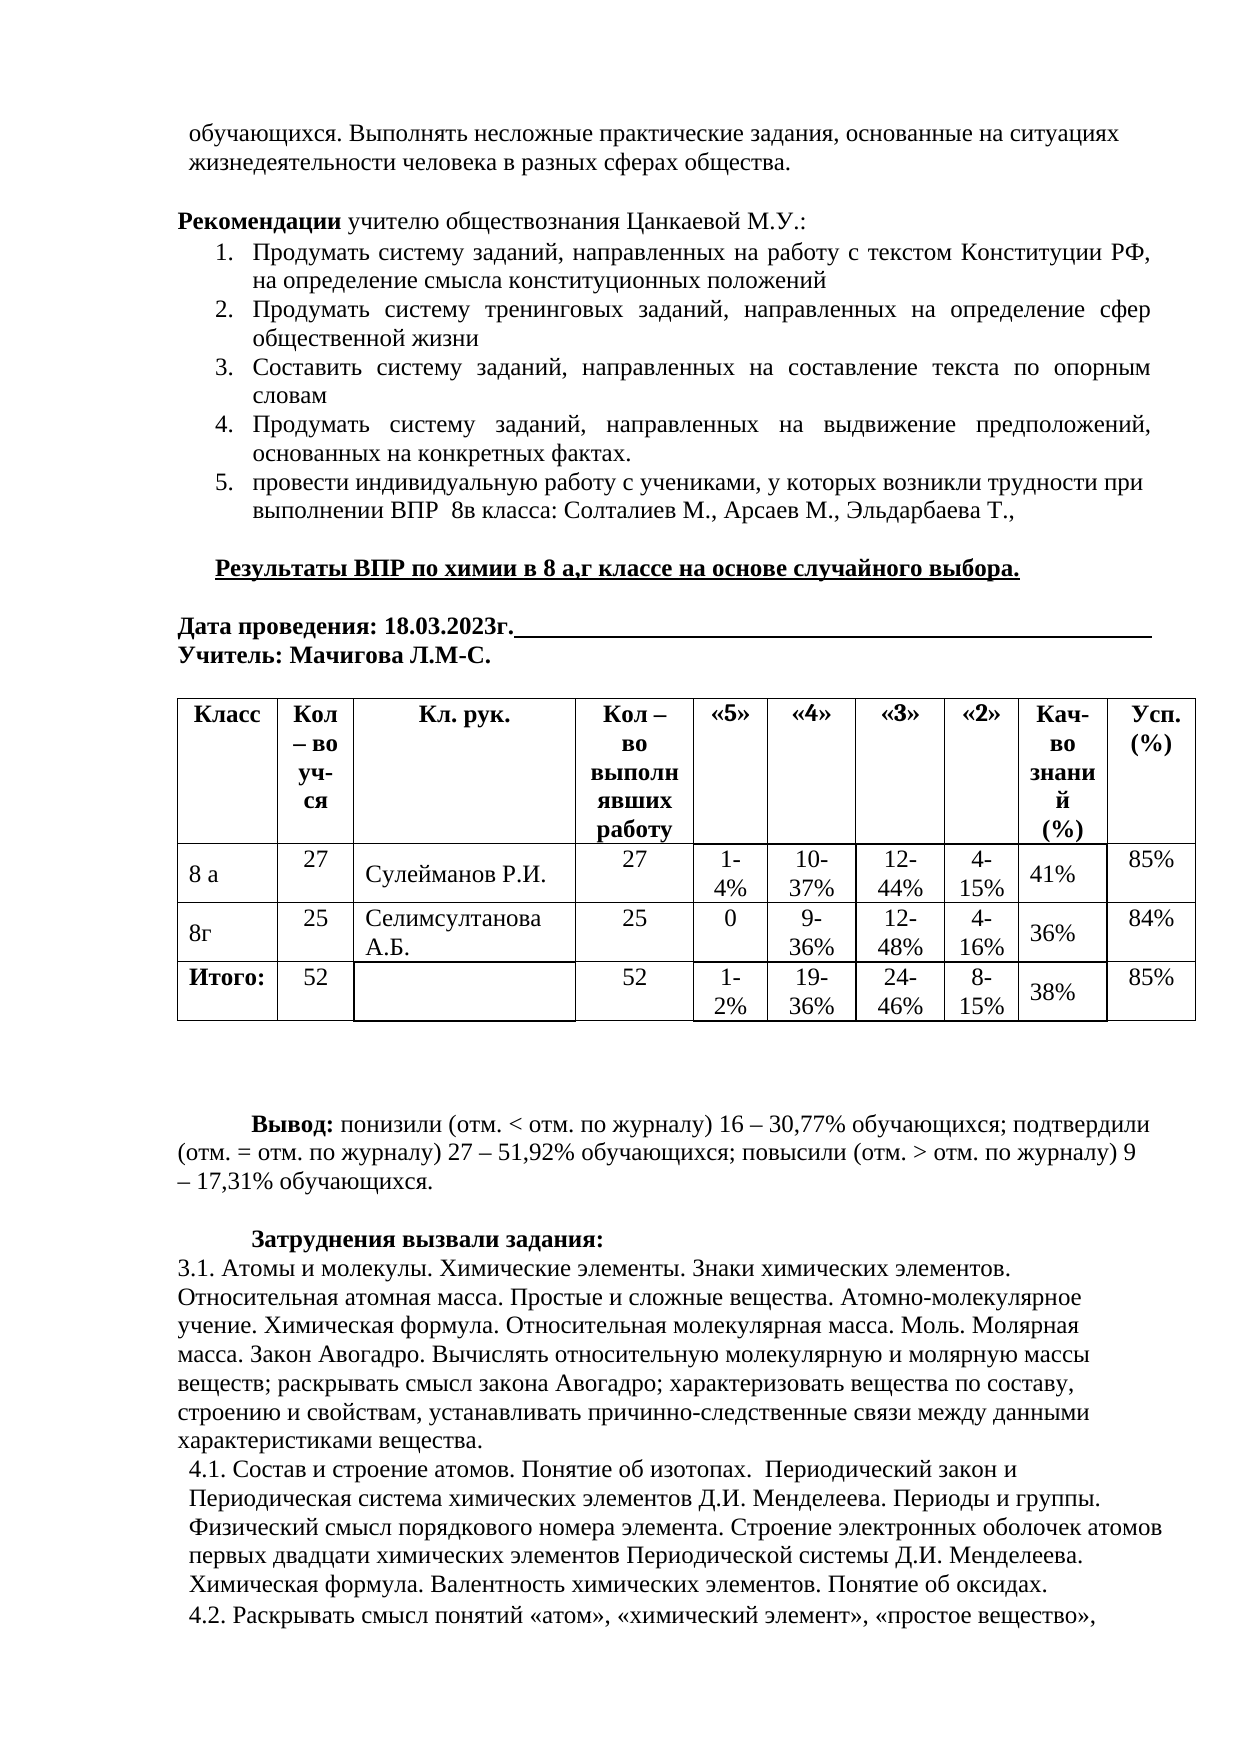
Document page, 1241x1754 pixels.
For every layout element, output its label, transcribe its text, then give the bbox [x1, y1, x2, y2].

text Вывод: понизили (отм. < отм. по журналу) 16 – 30,77% обучающихся; подтвердили (отм. = отм. по журналу) 27 – 51,92% обучающихся; повысили (отм. > отм. по журналу) 9 – 17,31% обучающихся. [177, 1109, 1152, 1195]
table_header «3» [856, 699, 944, 843]
table_cell 4-16% [945, 903, 1018, 961]
table_cell 27 [576, 844, 693, 902]
text 3.1. Атомы и молекулы. Химические элементы. Знаки химических элементов. Относительная атомная масса. Простые и сложные вещества. Атомно-молекулярное учение. Химическая формула. Относительная молекулярная масса. Моль. Молярная масса. Закон Авогадро. Вычислять относительную молекулярную и молярную массы веществ; раскрывать смысл закона Авогадро; характеризовать вещества по составу, строению и свойствам, устанавливать причинно-следственные связи между данными характеристиками вещества. [177, 1253, 1152, 1454]
table_cell 52 [576, 962, 693, 1020]
table_header «5» [694, 699, 767, 843]
table_header Усп. (%) [1108, 699, 1195, 843]
table_cell 85% [1108, 844, 1195, 902]
table_cell 84% [1108, 903, 1195, 961]
table_cell 10-37% [768, 845, 855, 902]
table_header «4» [768, 699, 855, 843]
table_cell 36% [1019, 903, 1106, 961]
list Составить систему заданий, направленных на составление текста по опорным словам [215, 352, 1152, 409]
table_cell 12-48% [857, 903, 944, 961]
list Продумать систему заданий, направленных на работу с текстом Конституции РФ, на определение смысла конституционных положений [215, 237, 1152, 294]
table_cell 38% [1019, 963, 1106, 1020]
table_cell 27 [278, 844, 353, 902]
table_cell 4-15% [945, 845, 1018, 902]
list Продумать систему заданий, направленных на выдвижение предположений, основанных на конкретных фактах. [215, 409, 1152, 467]
table_cell 8-15% [945, 963, 1018, 1020]
table_header «2» [945, 699, 1018, 843]
table_cell 1-4% [694, 845, 767, 902]
table_cell Итого: [178, 962, 277, 1020]
table_cell Сулейманов Р.И. [354, 844, 575, 902]
table_cell 25 [576, 903, 693, 961]
table_cell [355, 963, 575, 1020]
table_header Класс [178, 699, 277, 843]
text Затруднения вызвали задания: [177, 1224, 1152, 1253]
table_cell 0 [694, 903, 767, 961]
table_cell 52 [278, 962, 353, 1020]
text Результаты ВПР по химии в 8 а,г классе на основе случайного выбора. [177, 553, 1152, 582]
table_header 4.1. Состав и строение атомов. Понятие об изотопах. Периодический закон и Периодическая система химических элементов Д.И. Менделеева. Периоды и группы. Физический смысл порядкового номера элемента. Строение электронных оболочек атомов первых двадцати химических элементов Периодической системы Д.И. Менделеева. Химическая формула. Валентность химических элементов. Понятие об оксидах. [177, 1454, 1186, 1598]
table_cell 85% [1108, 962, 1195, 1020]
table_cell Селимсултанова А.Б. [354, 903, 575, 961]
table_cell 24-46% [857, 963, 944, 1020]
list провести индивидуальную работу с учениками, у которых возникли трудности при выполнении ВПР 8в класса: Солталиев М., Арсаев М., Эльдарбаева Т., [215, 467, 1152, 524]
table_header Кол – во выполнявших работу [576, 699, 693, 843]
table_cell 12-44% [857, 845, 944, 902]
table_cell 25 [278, 903, 353, 961]
table_cell 1-2% [694, 963, 767, 1020]
table_header Кол – во уч-ся [278, 699, 353, 843]
table_header Кл. рук. [354, 699, 575, 843]
table_cell 41% [1019, 845, 1106, 902]
table_header Кач-во знаний (%) [1019, 699, 1107, 843]
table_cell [177, 118, 1186, 176]
table_cell 8г [178, 903, 277, 961]
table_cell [177, 1598, 1186, 1629]
text Рекомендации учителю обществознания Цанкаевой М.У.: [177, 206, 1152, 234]
text Дата проведения: 18.03.2023г. Учитель: Мачигова Л.М-С. [177, 611, 1152, 669]
list Продумать систему тренинговых заданий, направленных на определение сфер общественной жизни [215, 294, 1152, 352]
table_cell 8 а [178, 844, 277, 902]
table_cell 9-36% [768, 903, 855, 961]
table_cell 19-36% [768, 963, 855, 1020]
